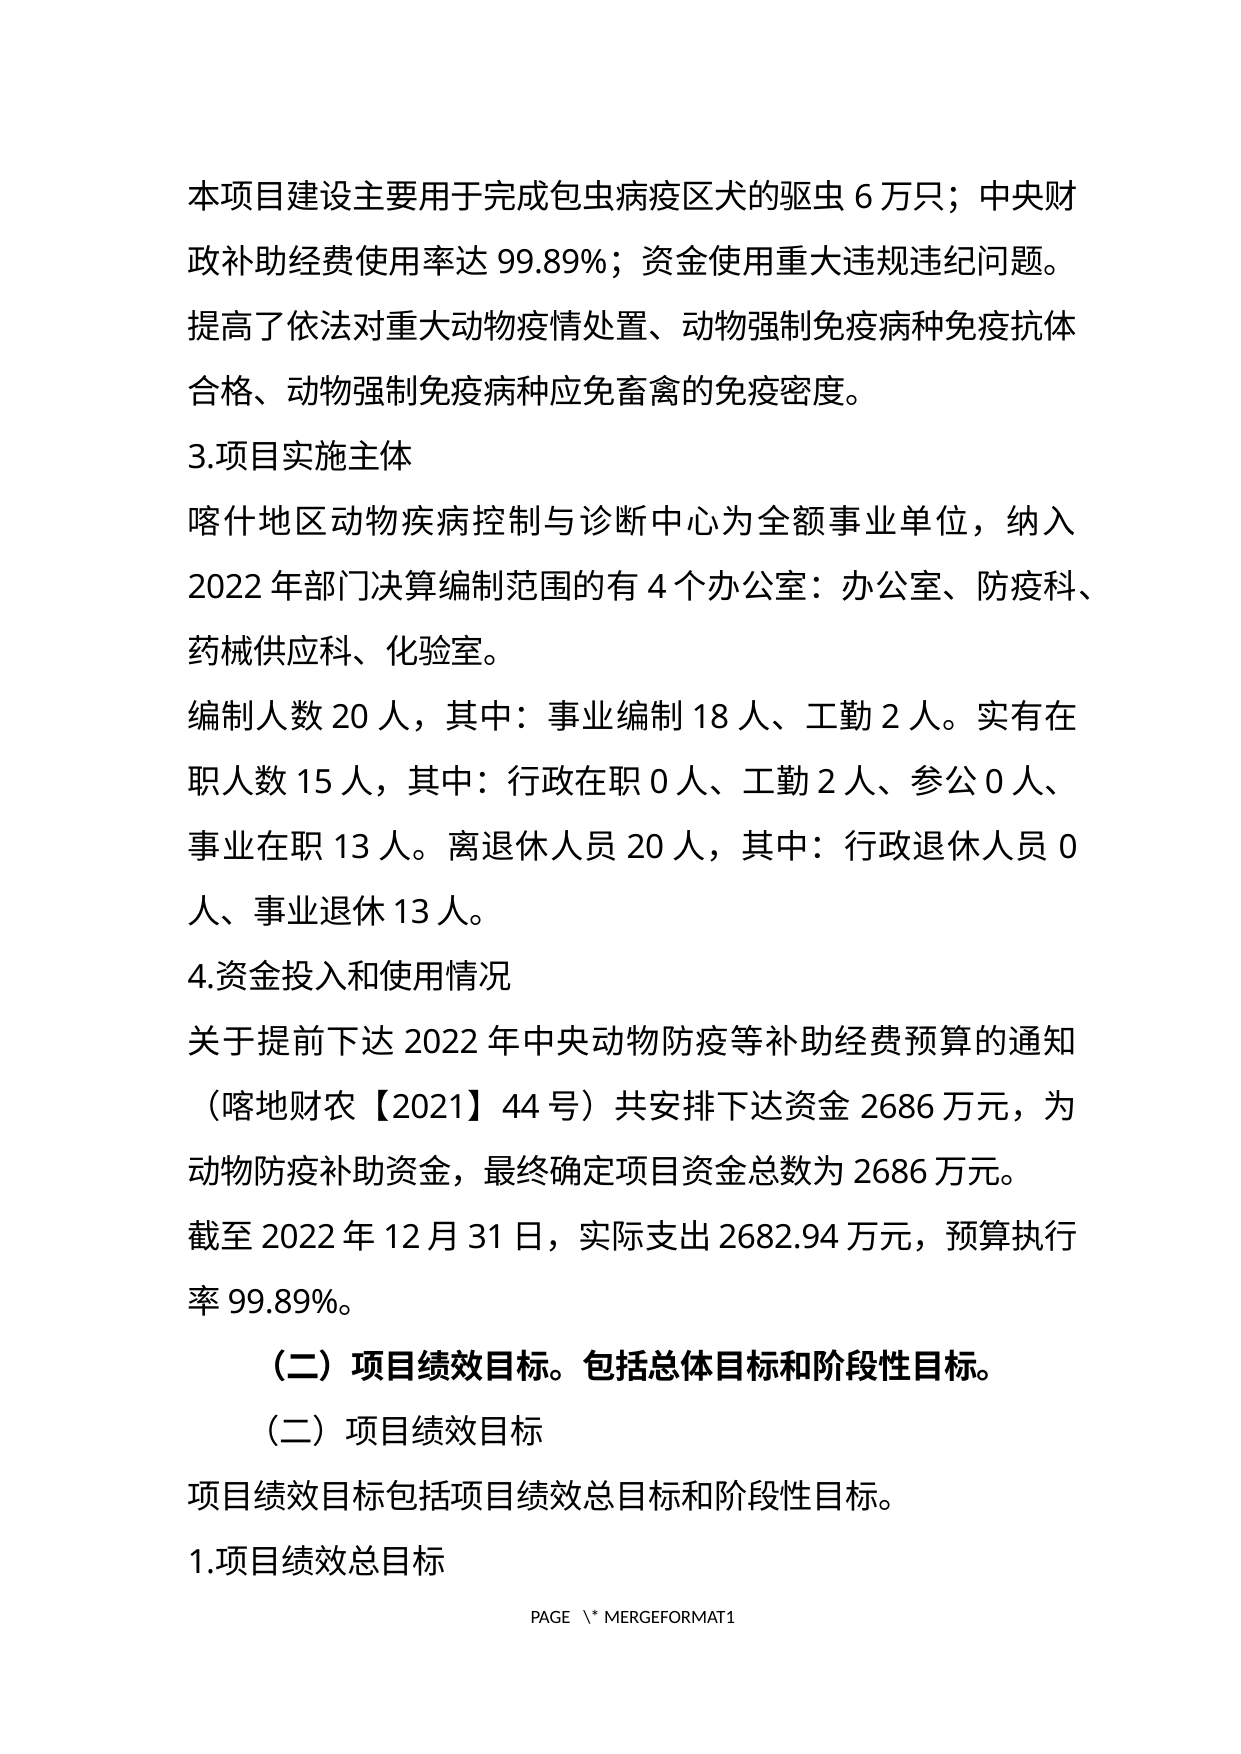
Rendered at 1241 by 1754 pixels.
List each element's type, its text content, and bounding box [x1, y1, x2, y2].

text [187, 162, 1078, 1332]
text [187, 1397, 1078, 1592]
text （二）项目绩效目标。包括总体目标和阶段性目标。 [187, 1332, 1078, 1397]
